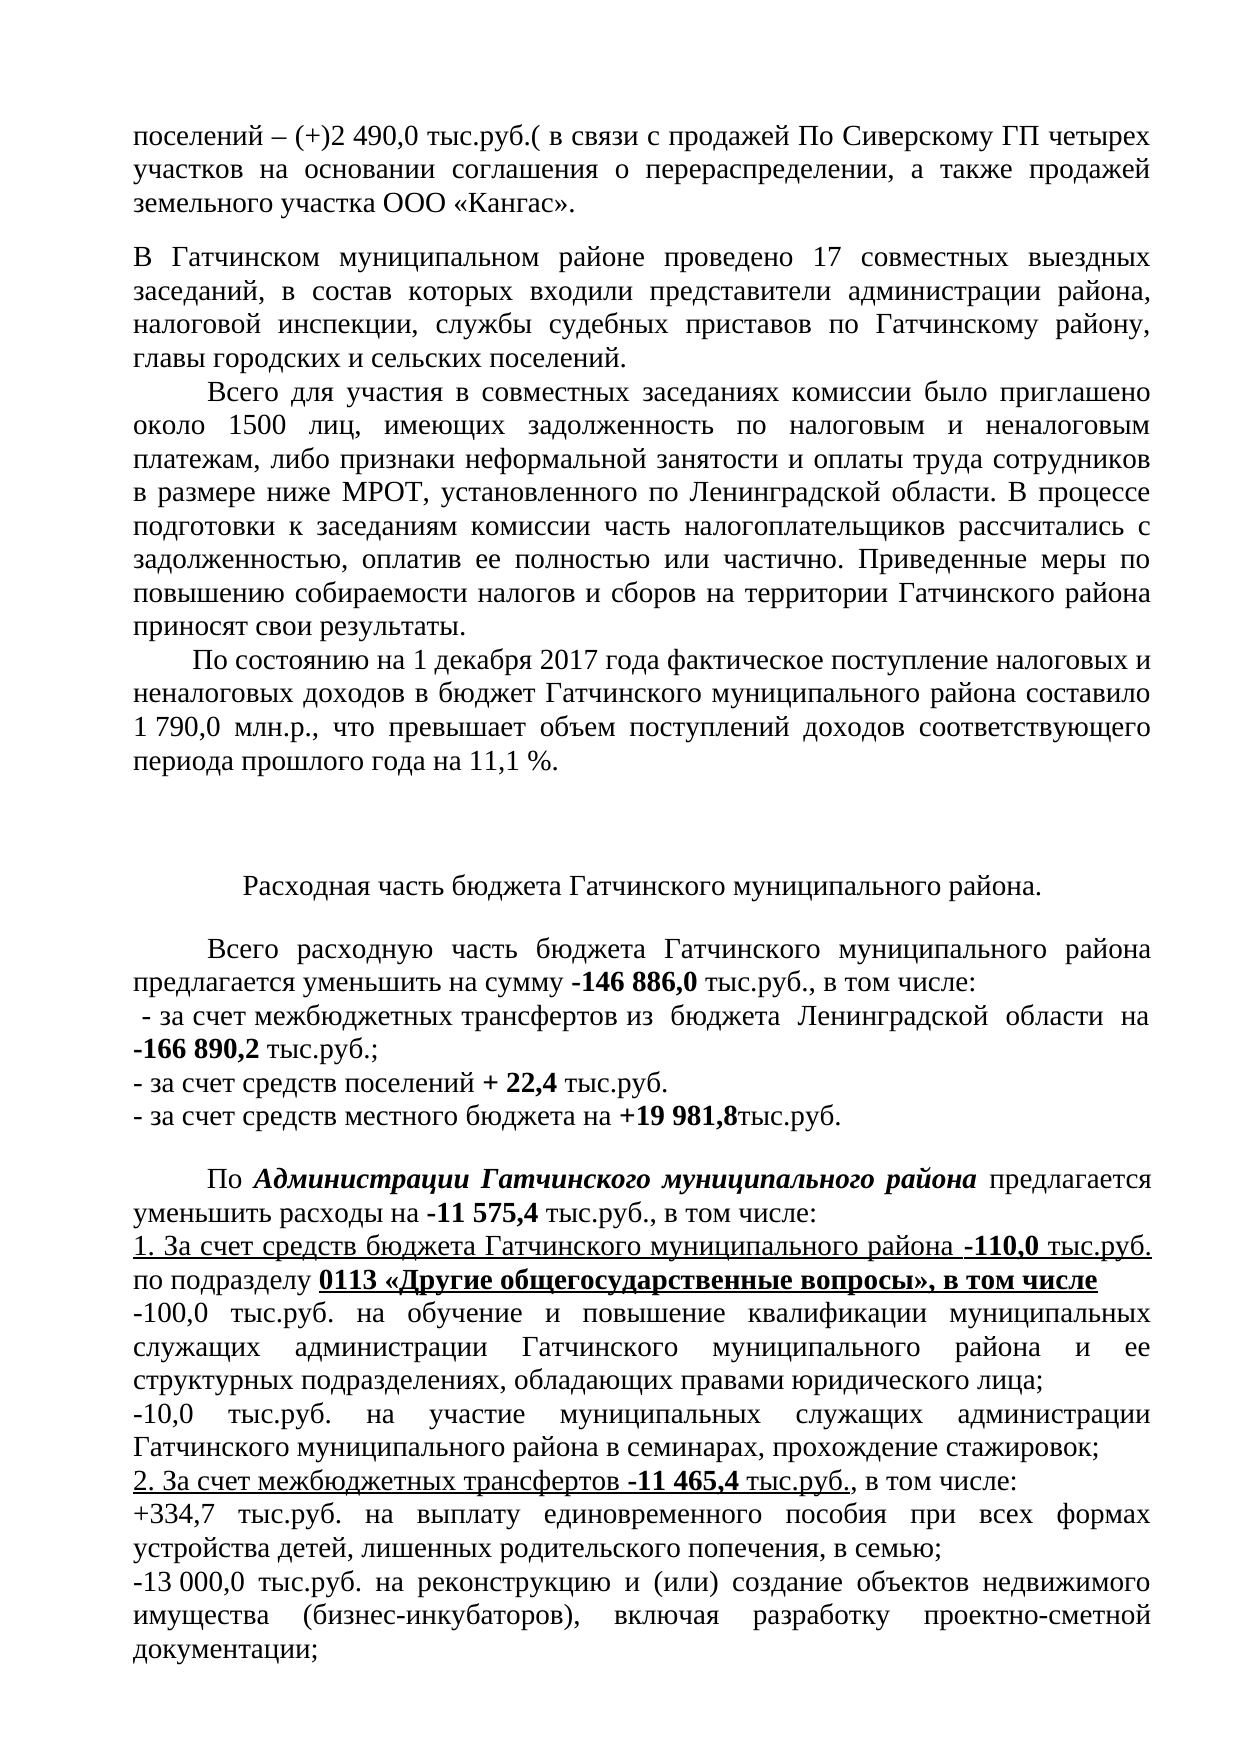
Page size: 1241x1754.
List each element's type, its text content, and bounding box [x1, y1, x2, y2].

text +334,7 тыс.руб. на выплату единовременного пособия при всех формах устройства детей, лишенных родительского попечения, в семью; [133, 1497, 1152, 1564]
text По Администрации Гатчинского муниципального района предлагается уменьшить расходы на -11 575,4 тыс.руб., в том числе: [133, 1161, 1152, 1228]
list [133, 118, 1152, 219]
text Всего расходную часть бюджета Гатчинского муниципального района предлагается уменьшить на сумму -146 886,0 тыс.руб., в том числе: [133, 931, 1152, 998]
text - за счет межбюджетных трансфертов из бюджета Ленинградской области на -166 890,2 тыс.руб.; [133, 998, 1152, 1065]
text - за счет средств местного бюджета на +19 981,8тыс.руб. [133, 1098, 1152, 1132]
text Расходная часть бюджета Гатчинского муниципального района. [133, 868, 1152, 902]
text В Гатчинском муниципальном районе проведено 17 совместных выездных заседаний, в состав которых входили представители администрации района, налоговой инспекции, службы судебных приставов по Гатчинскому району, главы городских и сельских поселений. [133, 239, 1152, 374]
text 2. За счет межбюджетных трансфертов -11 465,4 тыс.руб., в том числе: [133, 1463, 1152, 1497]
text -100,0 тыс.руб. на обучение и повышение квалификации муниципальных служащих администрации Гатчинского муниципального района и ее структурных подразделениях, обладающих правами юридического лица; [133, 1295, 1152, 1396]
text - за счет средств поселений + 22,4 тыс.руб. [133, 1065, 1152, 1098]
text 1. За счет средств бюджета Гатчинского муниципального района -110,0 тыс.руб. по подразделу 0113 «Другие общегосударственные вопросы», в том числе [133, 1228, 1152, 1257]
text Всего для участия в совместных заседаниях комиссии было приглашено около 1500 лиц, имеющих задолженность по налоговым и неналоговым платежам, либо признаки неформальной занятости и оплаты труда сотрудников в размере ниже МРОТ, установленного по Ленинградской области. В процессе подготовки к заседаниям комиссии часть налогоплательщиков рассчитались с задолженностью, оплатив ее полностью или частично. Приведенные меры по повышению собираемости налогов и сборов на территории Гатчинского района приносят свои результаты. [133, 374, 1152, 642]
text -13 000,0 тыс.руб. на реконструкцию и (или) создание объектов недвижимого имущества (бизнес-инкубаторов), включая разработку проектно-сметной документации; [133, 1564, 1152, 1664]
text 1. За счет средств бюджета Гатчинского муниципального района -110,0 тыс.руб. по подразделу 0113 «Другие общегосударственные вопросы», в том числе [133, 1258, 1152, 1295]
text По состоянию на 1 декабря 2017 года фактическое поступление налоговых и неналоговых доходов в бюджет Гатчинского муниципального района составило 1 790,0 млн.р., что превышает объем поступлений доходов соответствующего периода прошлого года на 11,1 %. [133, 642, 1152, 776]
text -10,0 тыс.руб. на участие муниципальных служащих администрации Гатчинского муниципального района в семинарах, прохождение стажировок; [133, 1396, 1152, 1463]
